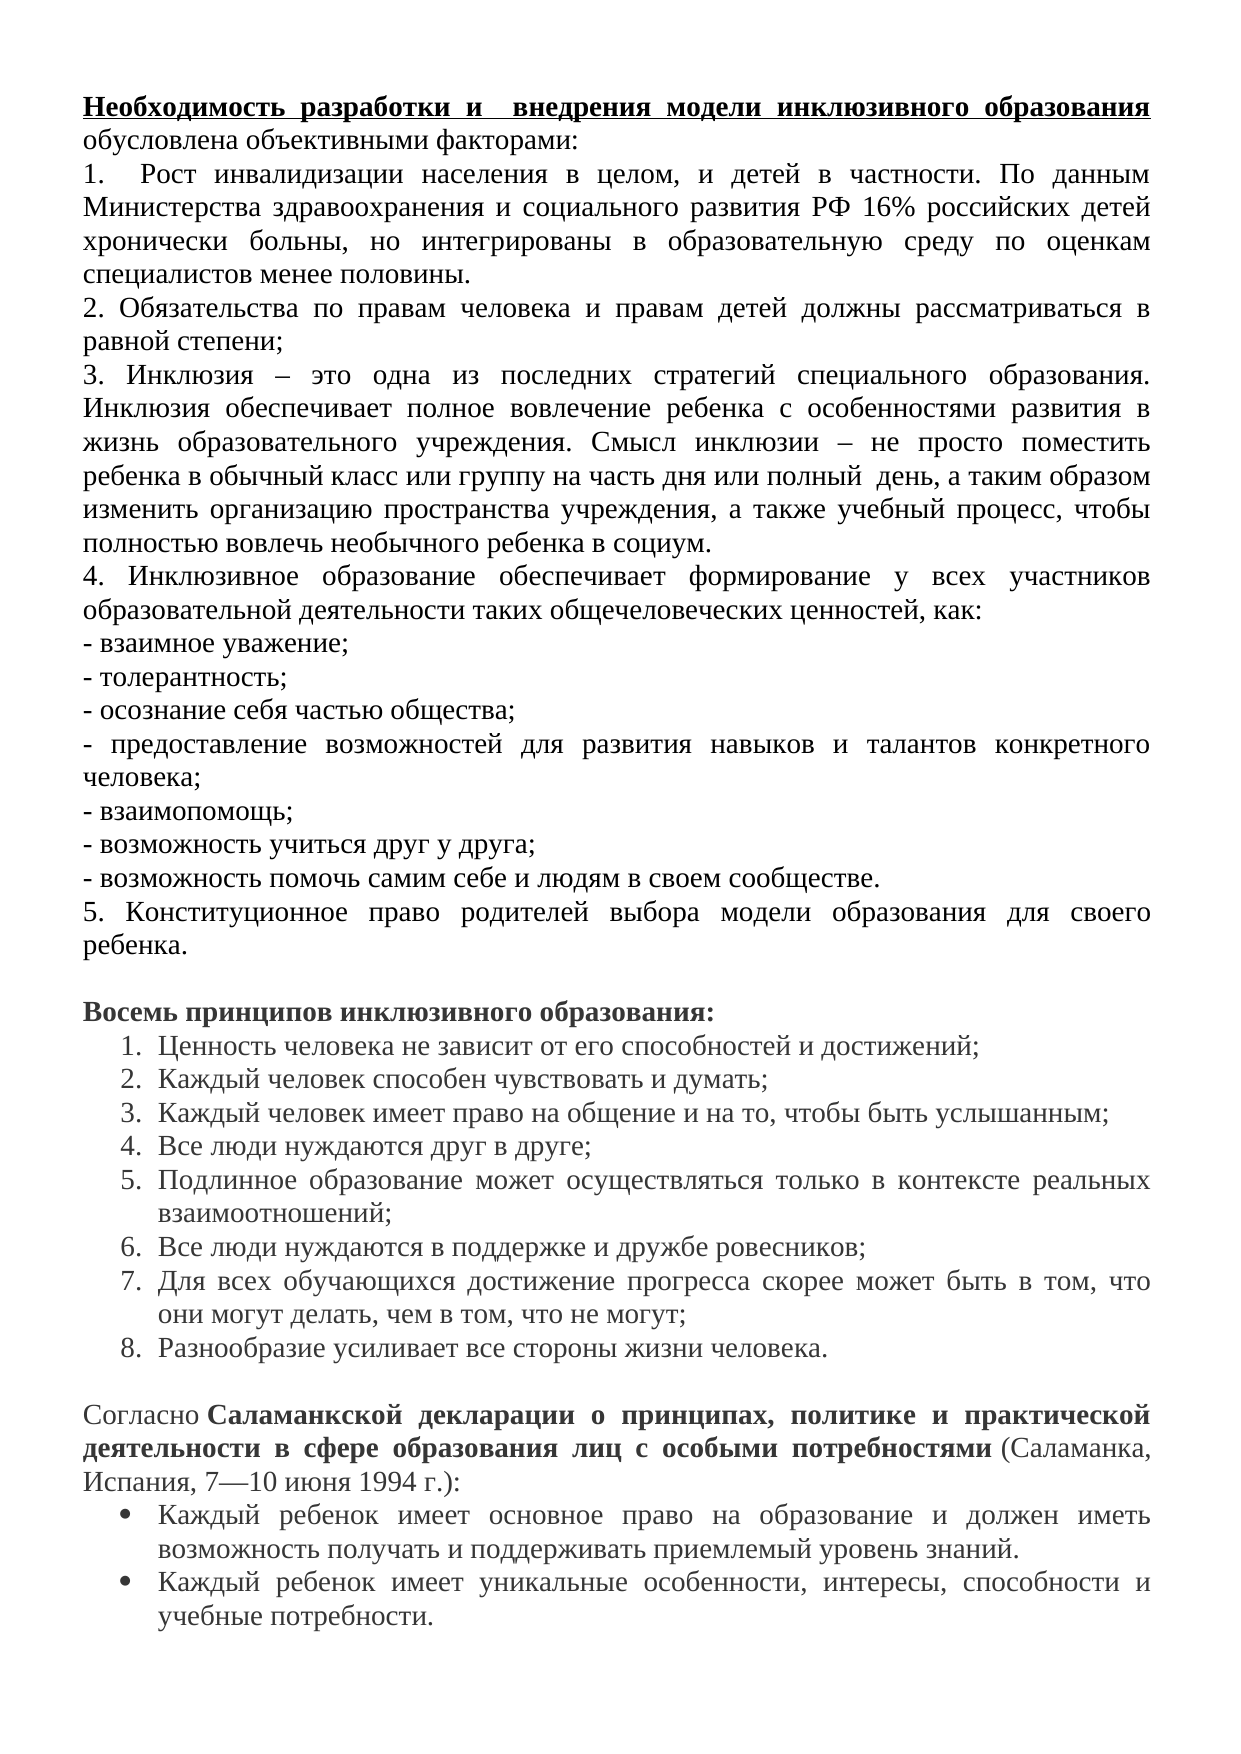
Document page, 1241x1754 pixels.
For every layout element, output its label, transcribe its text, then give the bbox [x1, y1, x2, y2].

list Для всех обучающихся достижение прогресса скорее может быть в том, что они могут делать, чем в том, что не могут; [120, 1263, 1152, 1330]
list Все люди нуждаются в поддержке и дружбе ровесников; [120, 1229, 1152, 1263]
text 4. Инклюзивное образование обеспечивает формирование у всех участников образовательной деятельности таких общечеловеческих ценностей, как: [83, 558, 1152, 625]
text Восемь принципов инклюзивного образования: [83, 994, 1152, 1028]
text - толерантность; [83, 659, 1152, 692]
text - предоставление возможностей для развития навыков и талантов конкретного человека; [83, 726, 1152, 793]
text 2. Обязательства по правам человека и правам детей должны рассматриваться в равной степени; [83, 290, 1152, 357]
text - взаимное уважение; [83, 625, 1152, 659]
list Подлинное образование может осуществляться только в контексте реальных взаимоотношений; [120, 1162, 1152, 1229]
text 5. Конституционное право родителей выбора модели образования для своего ребенка. [83, 894, 1152, 961]
list Каждый ребенок имеет основное право на образование и должен иметь возможность получать и поддерживать приемлемый уровень знаний. [120, 1497, 1152, 1564]
text Согласно Саламанкской декларации о принципах, политике и практической деятельности в сфере образования лиц с особыми потребностями (Саламанка, Испания, 7—10 июня 1994 г.): [83, 1397, 1152, 1497]
text 3. Инклюзия – это одна из последних стратегий специального образования. Инклюзия обеспечивает полное вовлечение ребенка с особенностями развития в жизнь образовательного учреждения. Смысл инклюзии – не просто поместить ребенка в обычный класс или группу на часть дня или полный день, а таким образом изменить организацию пространства учреждения, а также учебный процесс, чтобы полностью вовлечь необычного ребенка в социум. [83, 357, 1152, 558]
list Каждый ребенок имеет уникальные особенности, интересы, способности и учебные потребности. [120, 1564, 1152, 1632]
list Разнообразие усиливает все стороны жизни человека. [120, 1330, 1152, 1363]
text Необходимость разработки и внедрения модели инклюзивного образования обусловлена объективными факторами: [83, 89, 1152, 156]
list Каждый человек способен чувствовать и думать; [120, 1061, 1152, 1095]
list Каждый человек имеет право на общение и на то, чтобы быть услышанным; [120, 1095, 1152, 1128]
text - возможность учиться друг у друга; [83, 827, 1152, 860]
text - возможность помочь самим себе и людям в своем сообществе. [83, 860, 1152, 894]
text - осознание себя частью общества; [83, 692, 1152, 726]
text 1. Рост инвалидизации населения в целом, и детей в частности. По данным Министерства здравоохранения и социального развития РФ 16% российских детей хронически больны, но интегрированы в образовательную среду по оценкам специалистов менее половины. [83, 156, 1152, 290]
list Все люди нуждаются друг в друге; [120, 1128, 1152, 1162]
text - взаимопомощь; [83, 793, 1152, 827]
list Ценность человека не зависит от его способностей и достижений; [120, 1028, 1152, 1061]
